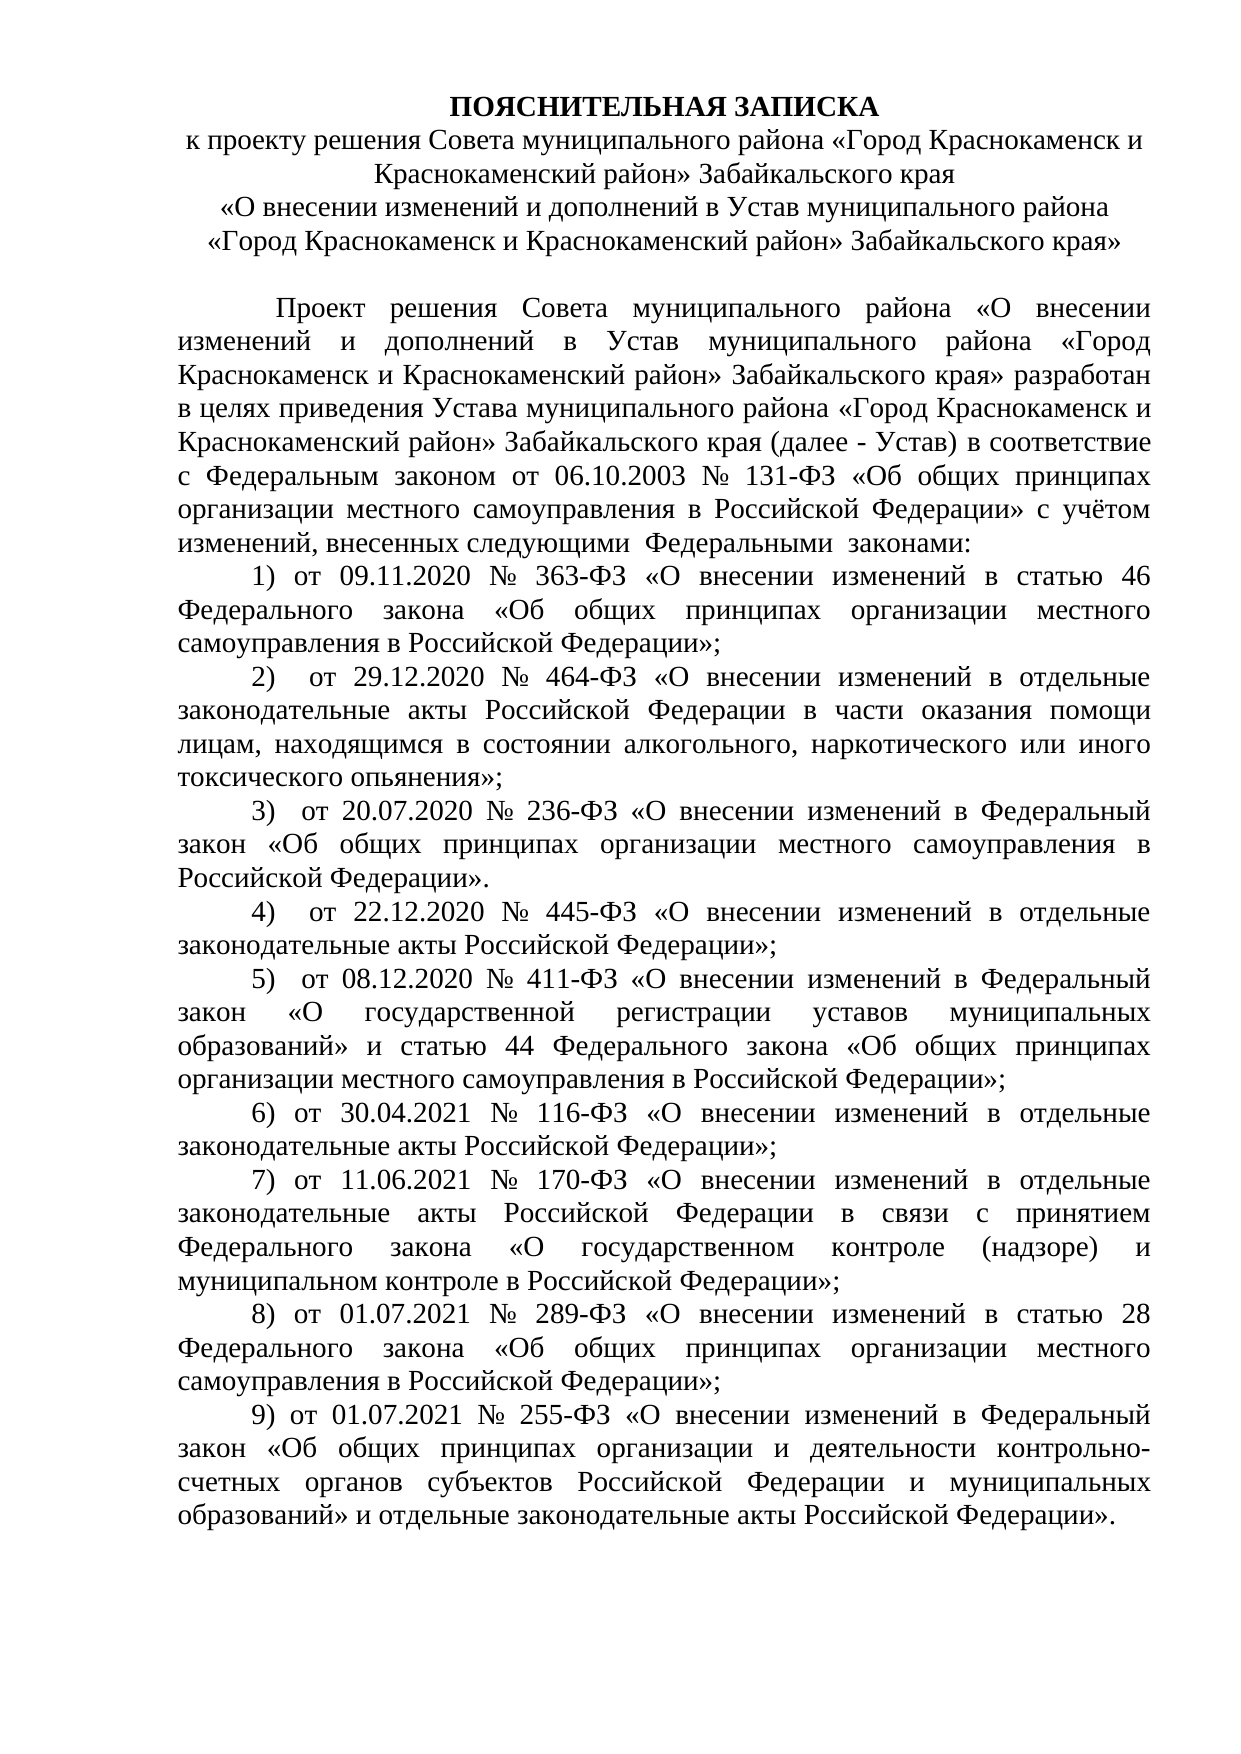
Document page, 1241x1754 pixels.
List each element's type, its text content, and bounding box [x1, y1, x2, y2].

text 3) от 20.07.2020 № 236-ФЗ «О внесении изменений в Федеральный закон «Об общих принципах организации местного самоуправления в Российской Федерации». [177, 793, 1152, 894]
text 5) от 08.12.2020 № 411-ФЗ «О внесении изменений в Федеральный закон «О государственной регистрации уставов муниципальных образований» и статью 44 Федерального закона «Об общих принципах организации местного самоуправления в Российской Федерации»; [177, 961, 1152, 1095]
text к проекту решения Совета муниципального района «Город Краснокаменск и Краснокаменский район» Забайкальского края [177, 122, 1152, 189]
text 7) от 11.06.2021 № 170-ФЗ «О внесении изменений в отдельные законодательные акты Российской Федерации в связи с принятием Федерального закона «О государственном контроле (надзоре) и муниципальном контроле в Российской Федерации»; [177, 1162, 1152, 1296]
text 9) от 01.07.2021 № 255-ФЗ «О внесении изменений в Федеральный закон «Об общих принципах организации и деятельности контрольно-счетных органов субъектов Российской Федерации и муниципальных образований» и отдельные законодательные акты Российской Федерации». [177, 1397, 1152, 1531]
text 2) от 29.12.2020 № 464-ФЗ «О внесении изменений в отдельные законодательные акты Российской Федерации в части оказания помощи лицам, находящимся в состоянии алкогольного, наркотического или иного токсического опьянения»; [177, 659, 1152, 793]
text 4) от 22.12.2020 № 445-ФЗ «О внесении изменений в отдельные законодательные акты Российской Федерации»; [177, 894, 1152, 961]
text «О внесении изменений и дополнений в Устав муниципального района «Город Краснокаменск и Краснокаменский район» Забайкальского края» [177, 189, 1152, 256]
text Проект решения Совета муниципального района «О внесении изменений и дополнений в Устав муниципального района «Город Краснокаменск и Краснокаменский район» Забайкальского края» разработан в целях приведения Устава муниципального района «Город Краснокаменск и Краснокаменский район» Забайкальского края (далее - Устав) в соответствие с Федеральным законом от 06.10.2003 № 131-ФЗ «Об общих принципах организации местного самоуправления в Российской Федерации» с учётом изменений, внесенных следующими Федеральными законами: [177, 290, 1152, 558]
text ПОЯСНИТЕЛЬНАЯ ЗАПИСКА [177, 89, 1152, 122]
text 8) от 01.07.2021 № 289-ФЗ «О внесении изменений в статью 28 Федерального закона «Об общих принципах организации местного самоуправления в Российской Федерации»; [177, 1296, 1152, 1397]
text 6) от 30.04.2021 № 116-ФЗ «О внесении изменений в отдельные законодательные акты Российской Федерации»; [177, 1095, 1152, 1162]
text 1) от 09.11.2020 № 363-ФЗ «О внесении изменений в статью 46 Федерального закона «Об общих принципах организации местного самоуправления в Российской Федерации»; [177, 558, 1152, 659]
